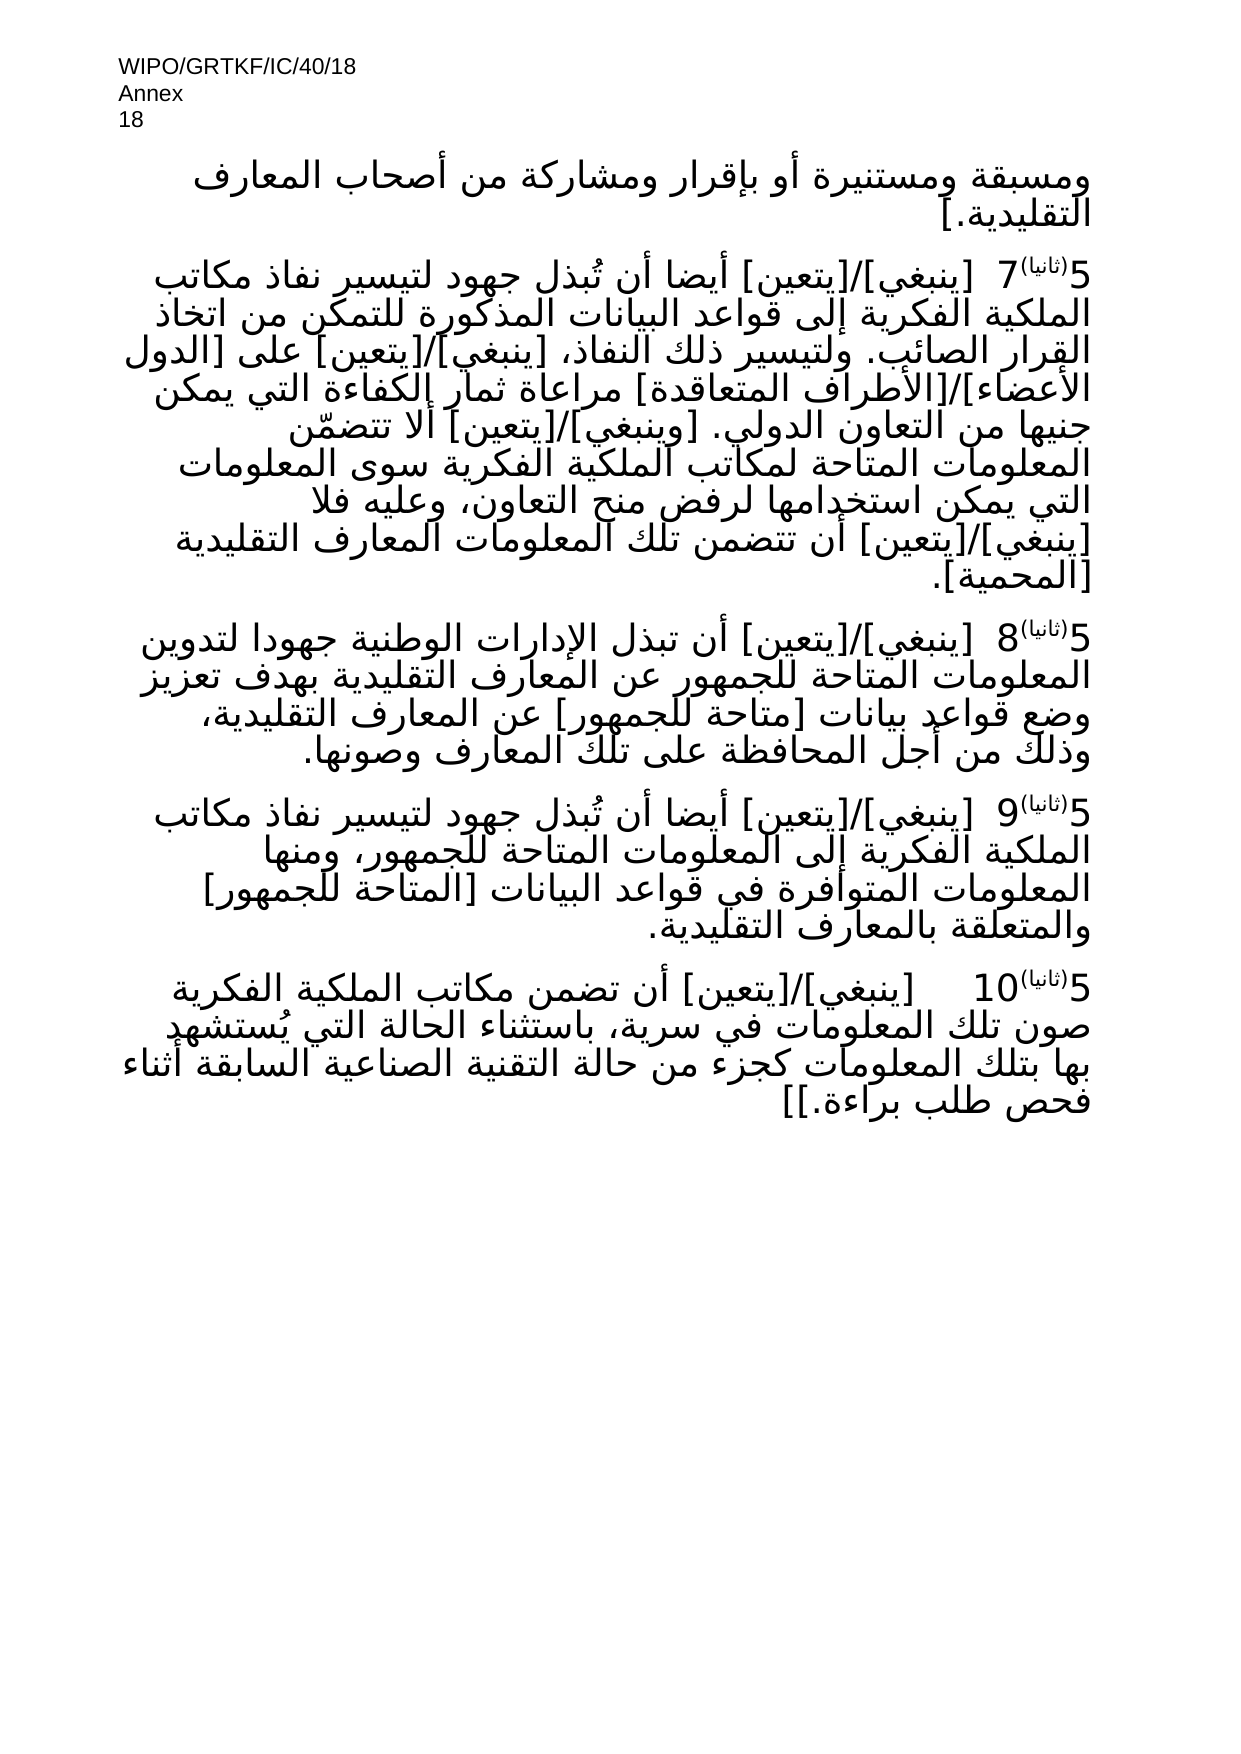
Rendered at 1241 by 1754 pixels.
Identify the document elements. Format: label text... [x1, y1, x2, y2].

text 5(ثانيا)9 [ينبغي]/[يتعين] أيضا أن تُبذل جهود لتيسير نفاذ مكاتب الملكية الفكرية إلى المعلومات المتاحة للجمهور، ومنها المعلومات المتوافرة في قواعد البيانات [المتاحة للجمهور] والمتعلقة بالمعارف التقليدية. [118, 796, 1093, 946]
text 5(ثانيا)8 [ينبغي]/[يتعين] أن تبذل الإدارات الوطنية جهودا لتدوين المعلومات المتاحة للجمهور عن المعارف التقليدية بهدف تعزيز وضع قواعد بيانات [متاحة للجمهور] عن المعارف التقليدية، وذلك من أجل المحافظة على تلك المعارف وصونها. [118, 621, 1093, 771]
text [118, 158, 1093, 233]
text 5(ثانيا)7 [ينبغي]/[يتعين] أيضا أن تُبذل جهود لتيسير نفاذ مكاتب الملكية الفكرية إلى قواعد البيانات المذكورة للتمكن من اتخاذ القرار الصائب. ولتيسير ذلك النفاذ، [ينبغي]/[يتعين] على [الدول الأعضاء]/[الأطراف المتعاقدة] مراعاة ثمار الكفاءة التي يمكن جنيها من التعاون الدولي. [وينبغي]/[يتعين] ألا تتضمّن المعلومات المتاحة لمكاتب الملكية الفكرية سوى المعلومات التي يمكن استخدامها لرفض منح التعاون، وعليه فلا [ينبغي]/[يتعين] أن تتضمن تلك المعلومات المعارف التقليدية [المحمية]. [118, 258, 1093, 596]
text 5(ثانيا)10 [ينبغي]/[يتعين] أن تضمن مكاتب الملكية الفكرية صون تلك المعلومات في سرية، باستثناء الحالة التي يُستشهد بها بتلك المعلومات كجزء من حالة التقنية الصناعية السابقة أثناء فحص طلب براءة.]] [118, 971, 1093, 1121]
